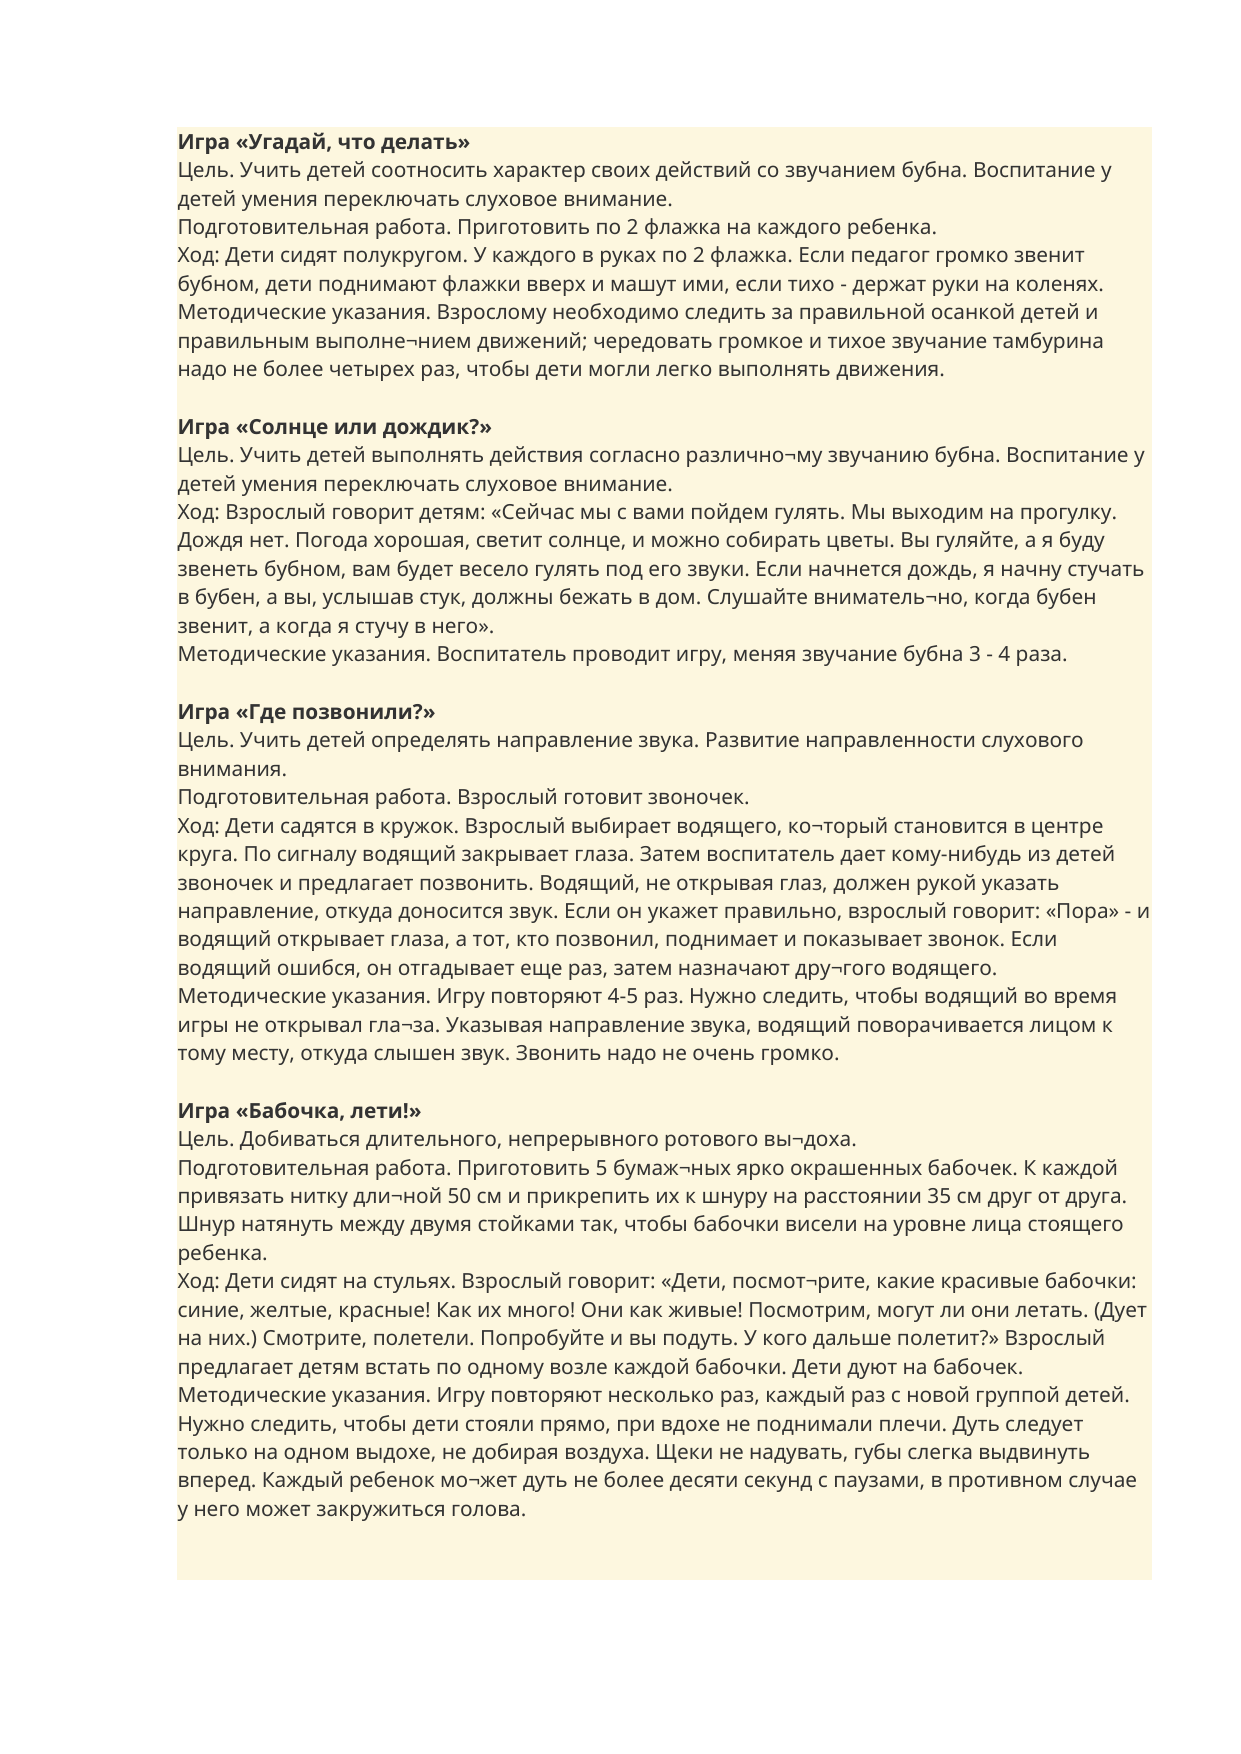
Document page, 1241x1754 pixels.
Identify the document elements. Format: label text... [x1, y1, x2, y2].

text Игра «Солнце или дождик?» Цель. Учить детей выполнять действия согласно различно¬му звучанию бубна. Воспитание у детей умения переключать слуховое внимание. Ход: Взрослый говорит детям: «Сейчас мы с вами пойдем гулять. Мы выходим на прогулку. Дождя нет. Погода хорошая, светит солнце, и можно собирать цветы. Вы гуляйте, а я буду звенеть бубном, вам будет весело гулять под его звуки. Если начнется дождь, я начну стучать в бубен, а вы, услышав стук, должны бежать в дом. Слушайте вниматель¬но, когда бубен звенит, а когда я стучу в него». Методические указания. Воспитатель проводит игру, меняя звучание бубна 3 - 4 раза. [177, 412, 1152, 668]
text Игра «Где позвонили?» Цель. Учить детей определять направление звука. Развитие направленности слухового внимания. Подготовительная работа. Взрослый готовит звоночек. Ход: Дети садятся в кружок. Взрослый выбирает водящего, ко¬торый становится в центре круга. По сигналу водящий закрывает глаза. Затем воспитатель дает кому-нибудь из детей звоночек и предлагает позвонить. Водящий, не открывая глаз, должен рукой указать направление, откуда доносится звук. Если он укажет правильно, взрослый говорит: «Пора» - и водящий открывает глаза, а тот, кто позвонил, поднимает и показывает звонок. Если водящий ошибся, он отгадывает еще раз, затем назначают дру¬гого водящего. Методические указания. Игру повторяют 4-5 раз. Нужно следить, чтобы водящий во время игры не открывал гла¬за. Указывая направление звука, водящий поворачивается лицом к тому месту, откуда слышен звук. Звонить надо не очень громко. [177, 697, 1152, 1067]
text Игра «Угадай, что делать» Цель. Учить детей соотносить характер своих действий со звучанием бубна. Воспитание у детей умения переключать слуховое внимание. Подготовительная работа. Приготовить по 2 флажка на каждого ребенка. Ход: Дети сидят полукругом. У каждого в руках по 2 флажка. Если педагог громко звенит бубном, дети поднимают флажки вверх и машут ими, если тихо - держат руки на коленях. Методические указания. Взрослому необходимо следить за правильной осанкой детей и правильным выполне¬нием движений; чередовать громкое и тихое звучание тамбурина надо не более четырех раз, чтобы дети могли легко выполнять движения. [177, 127, 1152, 383]
text Игра «Бабочка, лети!» Цель. Добиваться длительного, непрерывного ротового вы¬доха. Подготовительная работа. Приготовить 5 бумаж¬ных ярко окрашенных бабочек. К каждой привязать нитку дли¬ной 50 см и прикрепить их к шнуру на расстоянии 35 см друг от друга. Шнур натянуть между двумя стойками так, чтобы бабочки висели на уровне лица стоящего ребенка. Ход: Дети сидят на стульях. Взрослый говорит: «Дети, посмот¬рите, какие красивые бабочки: синие, желтые, красные! Как их много! Они как живые! Посмотрим, могут ли они летать. (Дует на них.) Смотрите, полетели. Попробуйте и вы подуть. У кого дальше полетит?» Взрослый предлагает детям встать по одному возле каждой бабочки. Дети дуют на бабочек. Методические указания. Игру повторяют несколько раз, каждый раз с новой группой детей. Нужно следить, чтобы дети стояли прямо, при вдохе не поднимали плечи. Дуть следует только на одном выдохе, не добирая воздуха. Щеки не надувать, губы слегка выдвинуть вперед. Каждый ребенок мо¬жет дуть не более десяти секунд с паузами, в противном случае у него может закружиться голова. [177, 1096, 1152, 1522]
